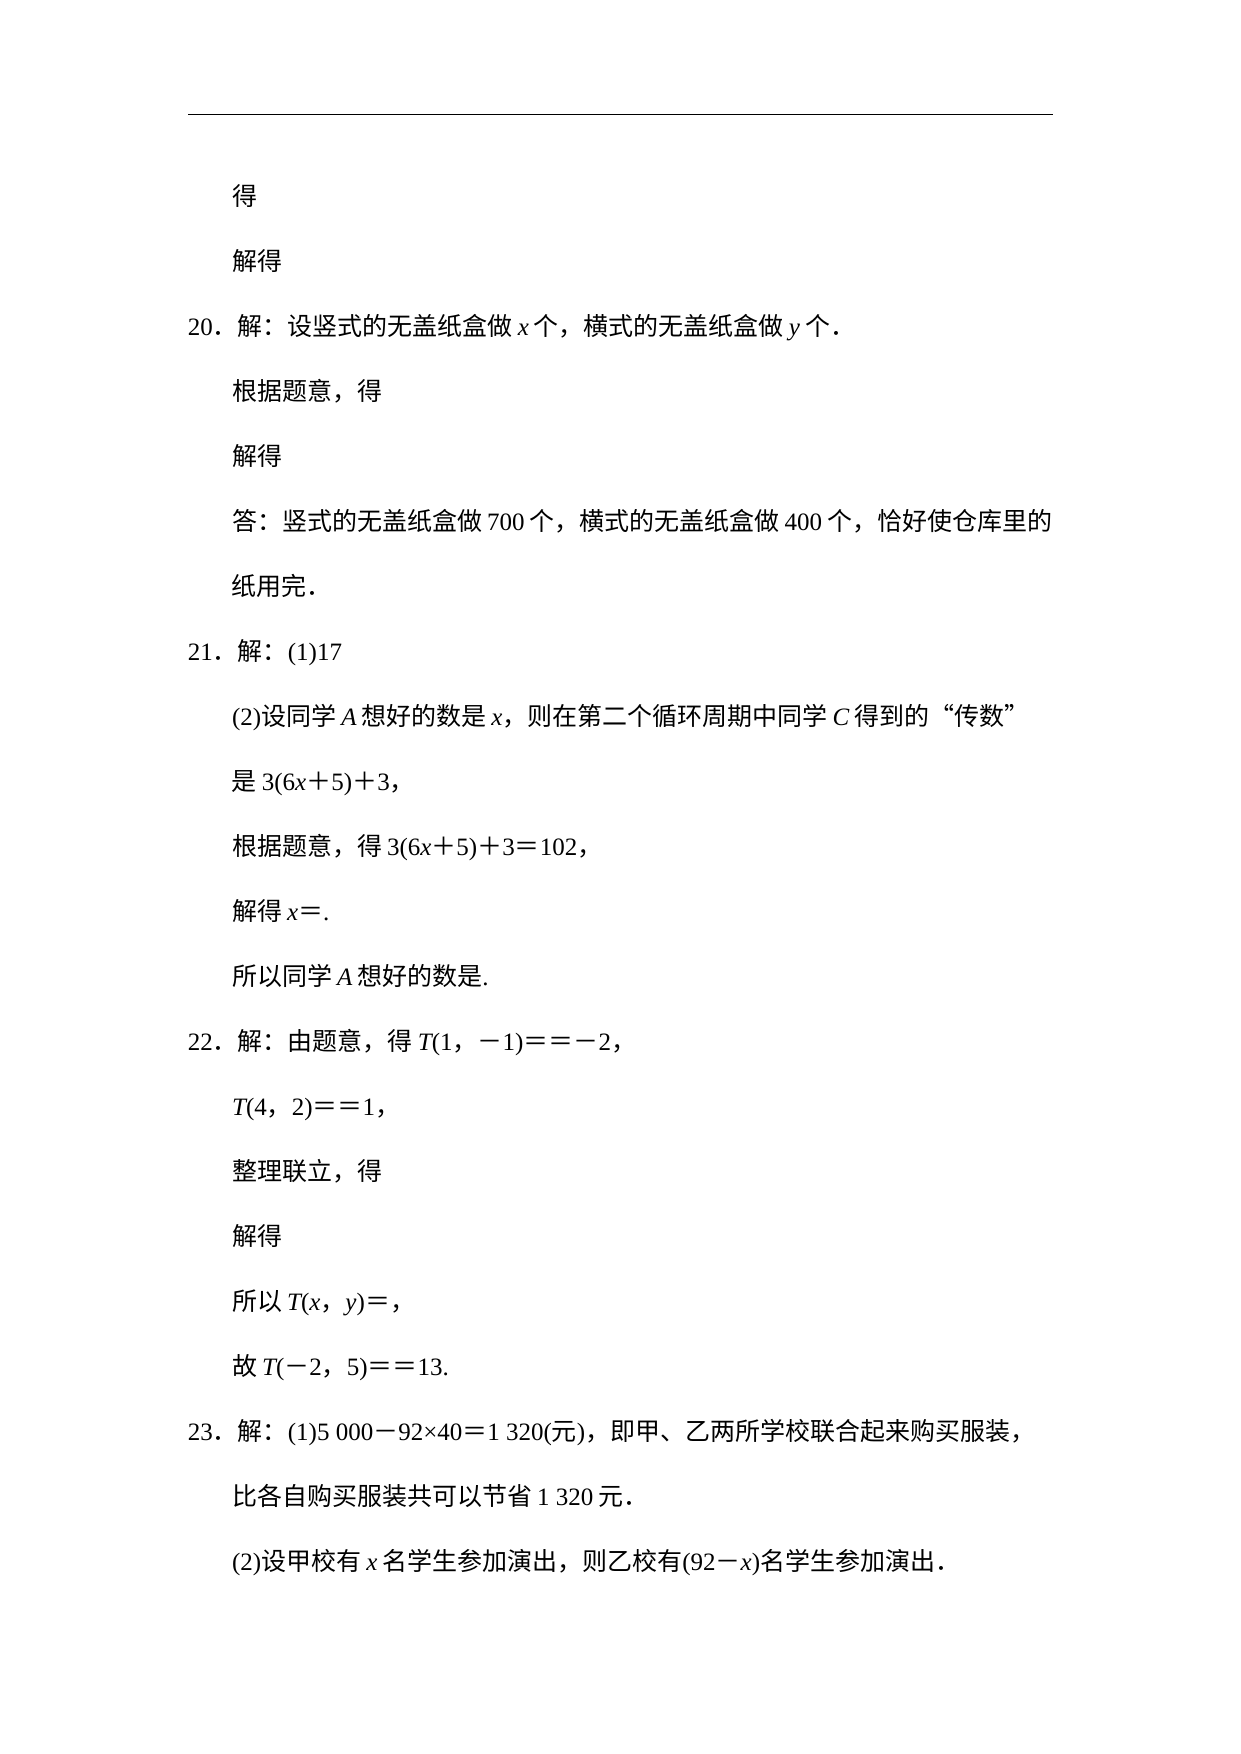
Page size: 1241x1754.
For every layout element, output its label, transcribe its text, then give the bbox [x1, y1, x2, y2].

text (2)设甲校有x名学生参加演出，则乙校有(92－x)名学生参加演出． [232, 1527, 1053, 1592]
text 根据题意，得3(6x＋5)＋3＝102， [232, 812, 1053, 877]
text 整理联立，得 [232, 1137, 1053, 1202]
text 23．解：(1)5 000－92×40＝1 320(元)，即甲、乙两所学校联合起来购买服装，比各自购买服装共可以节省1 320元． [188, 1397, 1053, 1527]
text 20．解：设竖式的无盖纸盒做x个，横式的无盖纸盒做y个． [188, 292, 1053, 357]
text 根据题意，得 [232, 357, 1053, 422]
text (2)设同学A想好的数是x，则在第二个循环周期中同学C得到的“传数”是3(6x＋5)＋3， [232, 682, 1053, 812]
text 解得x＝. [232, 877, 1053, 942]
text 21．解：(1)17 [188, 617, 1053, 682]
text 得 [232, 162, 1053, 227]
text 解得 [232, 422, 1053, 487]
text 所以T(x，y)＝， [232, 1267, 1053, 1332]
text 答：竖式的无盖纸盒做700个，横式的无盖纸盒做400个，恰好使仓库里的纸用完． [232, 487, 1053, 617]
text 故T(－2，5)＝＝13. [232, 1332, 1053, 1397]
text T(4，2)＝＝1， [232, 1072, 1053, 1137]
text 解得 [232, 227, 1053, 292]
text 解得 [232, 1202, 1053, 1267]
text 22．解：由题意，得T(1，－1)＝＝－2， [188, 1007, 1053, 1072]
text 所以同学A想好的数是. [232, 942, 1053, 1007]
